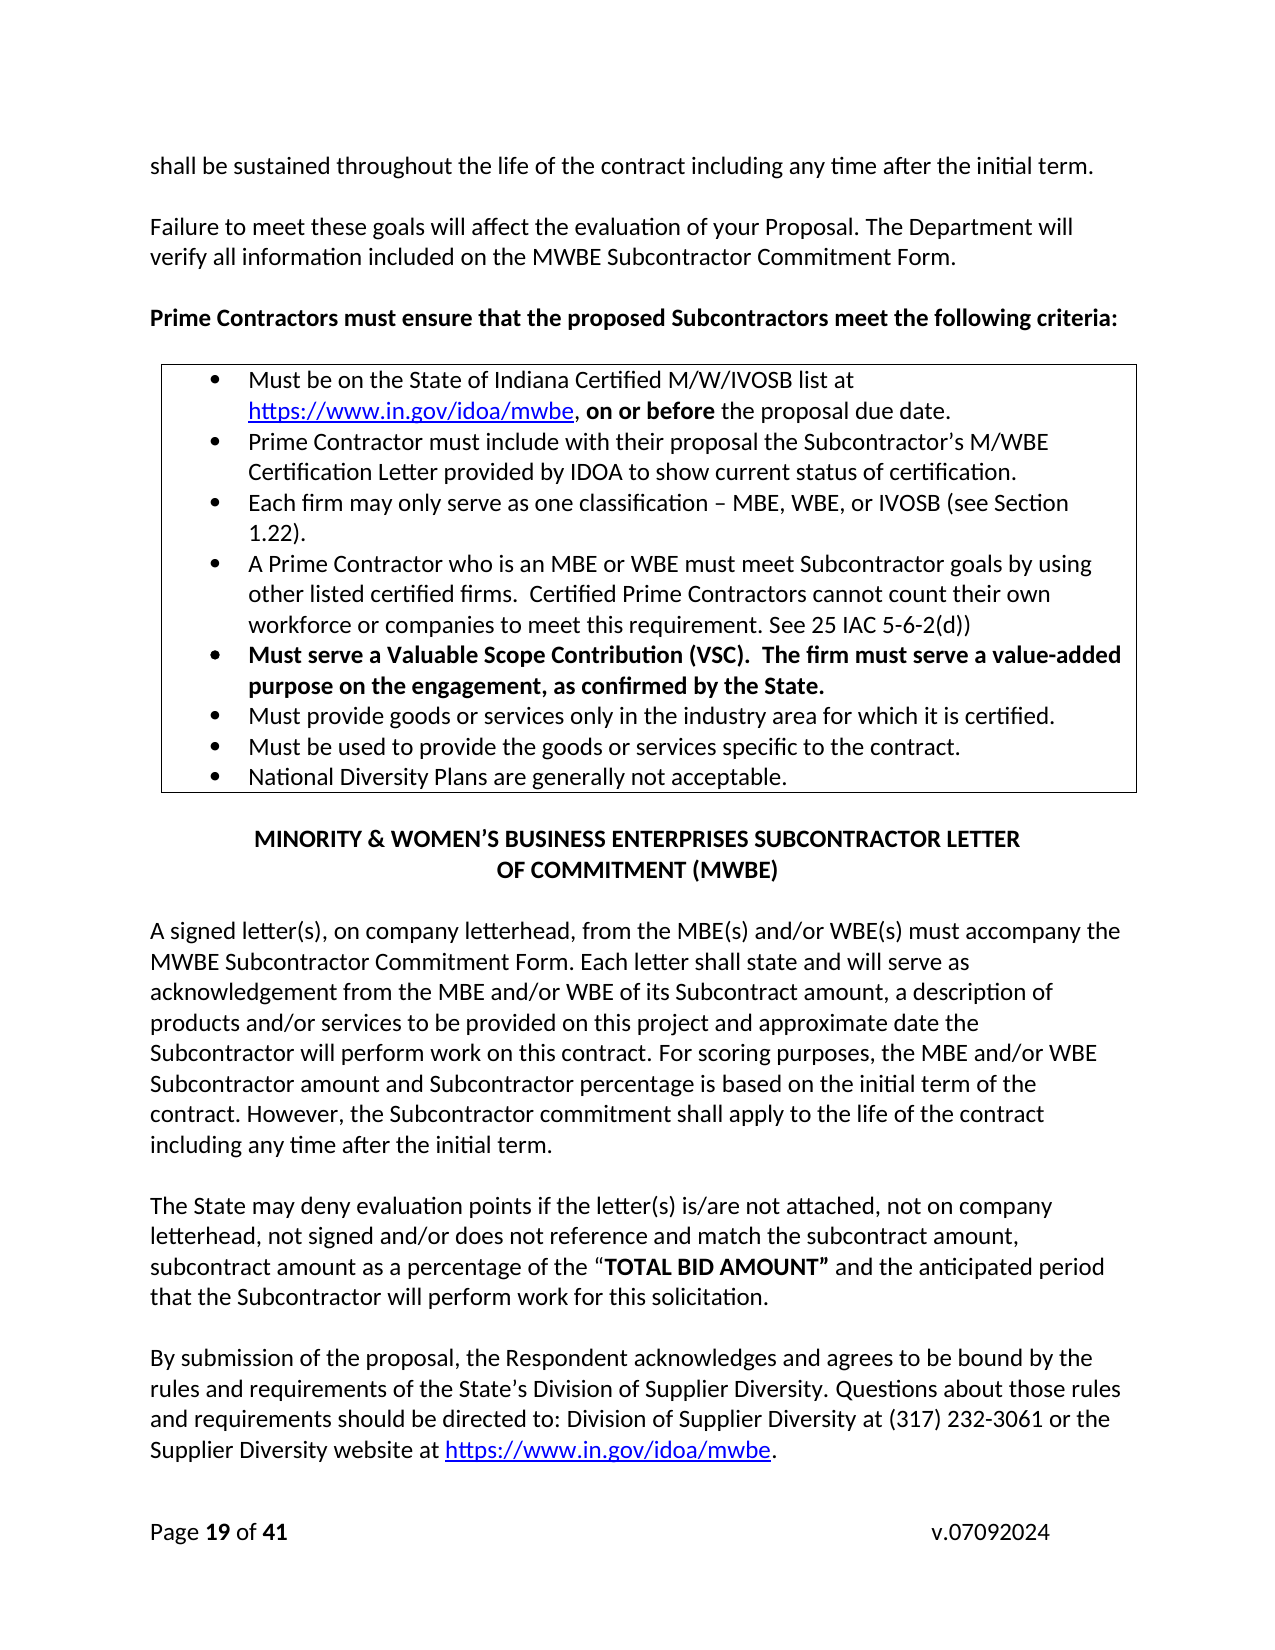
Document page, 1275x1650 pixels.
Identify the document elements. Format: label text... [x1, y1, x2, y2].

text Prime Contractors must ensure that the proposed Subcontractors meet the following criteria: [150, 303, 1125, 333]
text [150, 150, 1125, 181]
text Failure to meet these goals will affect the evaluation of your Proposal. The Department will verify all information included on the MWBE Subcontractor Commitment Form. [150, 211, 1125, 272]
table_header Must be on the State of Indiana Certified M/W/IVOSB list at https://www.in.gov/idoa/mwbe, on or before the proposal due date. Prime Contractor must include with their proposal the Subcontractor’s M/WBE Certification Letter provided by IDOA to show current status of certification. Each firm may only serve as one classification – MBE, WBE, or IVOSB (see Section 1.22). A Prime Contractor who is an MBE or WBE must meet Subcontractor goals by using other listed certified firms. Certified Prime Contractors cannot count their own workforce or companies to meet this requirement. See 25 IAC 5-6-2(d)) Must serve a Valuable Scope Contribution (VSC). The firm must serve a value-added purpose on the engagement, as confirmed by the State. Must provide goods or services only in the industry area for which it is certified. Must be used to provide the goods or services specific to the contract. National Diversity Plans are generally not acceptable. [162, 365, 1136, 792]
text Minority & Women’s Business Enterprises Subcontractor Letter [150, 823, 1125, 854]
text A signed letter(s), on company letterhead, from the MBE(s) and/or WBE(s) must accompany the MWBE Subcontractor Commitment Form. Each letter shall state and will serve as acknowledgement from the MBE and/or WBE of its Subcontract amount, a description of products and/or services to be provided on this project and approximate date the Subcontractor will perform work on this contract. For scoring purposes, the MBE and/or WBE Subcontractor amount and Subcontractor percentage is based on the initial term of the contract. However, the Subcontractor commitment shall apply to the life of the contract including any time after the initial term. [150, 915, 1125, 1159]
text By submission of the proposal, the Respondent acknowledges and agrees to be bound by the rules and requirements of the State’s Division of Supplier Diversity. Questions about those rules and requirements should be directed to: Division of Supplier Diversity at (317) 232-3061 or the Supplier Diversity website at https://www.in.gov/idoa/mwbe. [150, 1342, 1125, 1464]
text The State may deny evaluation points if the letter(s) is/are not attached, not on company letterhead, not signed and/or does not reference and match the subcontract amount, subcontract amount as a percentage of the “TOTAL BID AMOUNT” and the anticipated period that the Subcontractor will perform work for this solicitation. [150, 1190, 1125, 1312]
text of Commitment (MWBE) [150, 854, 1125, 884]
